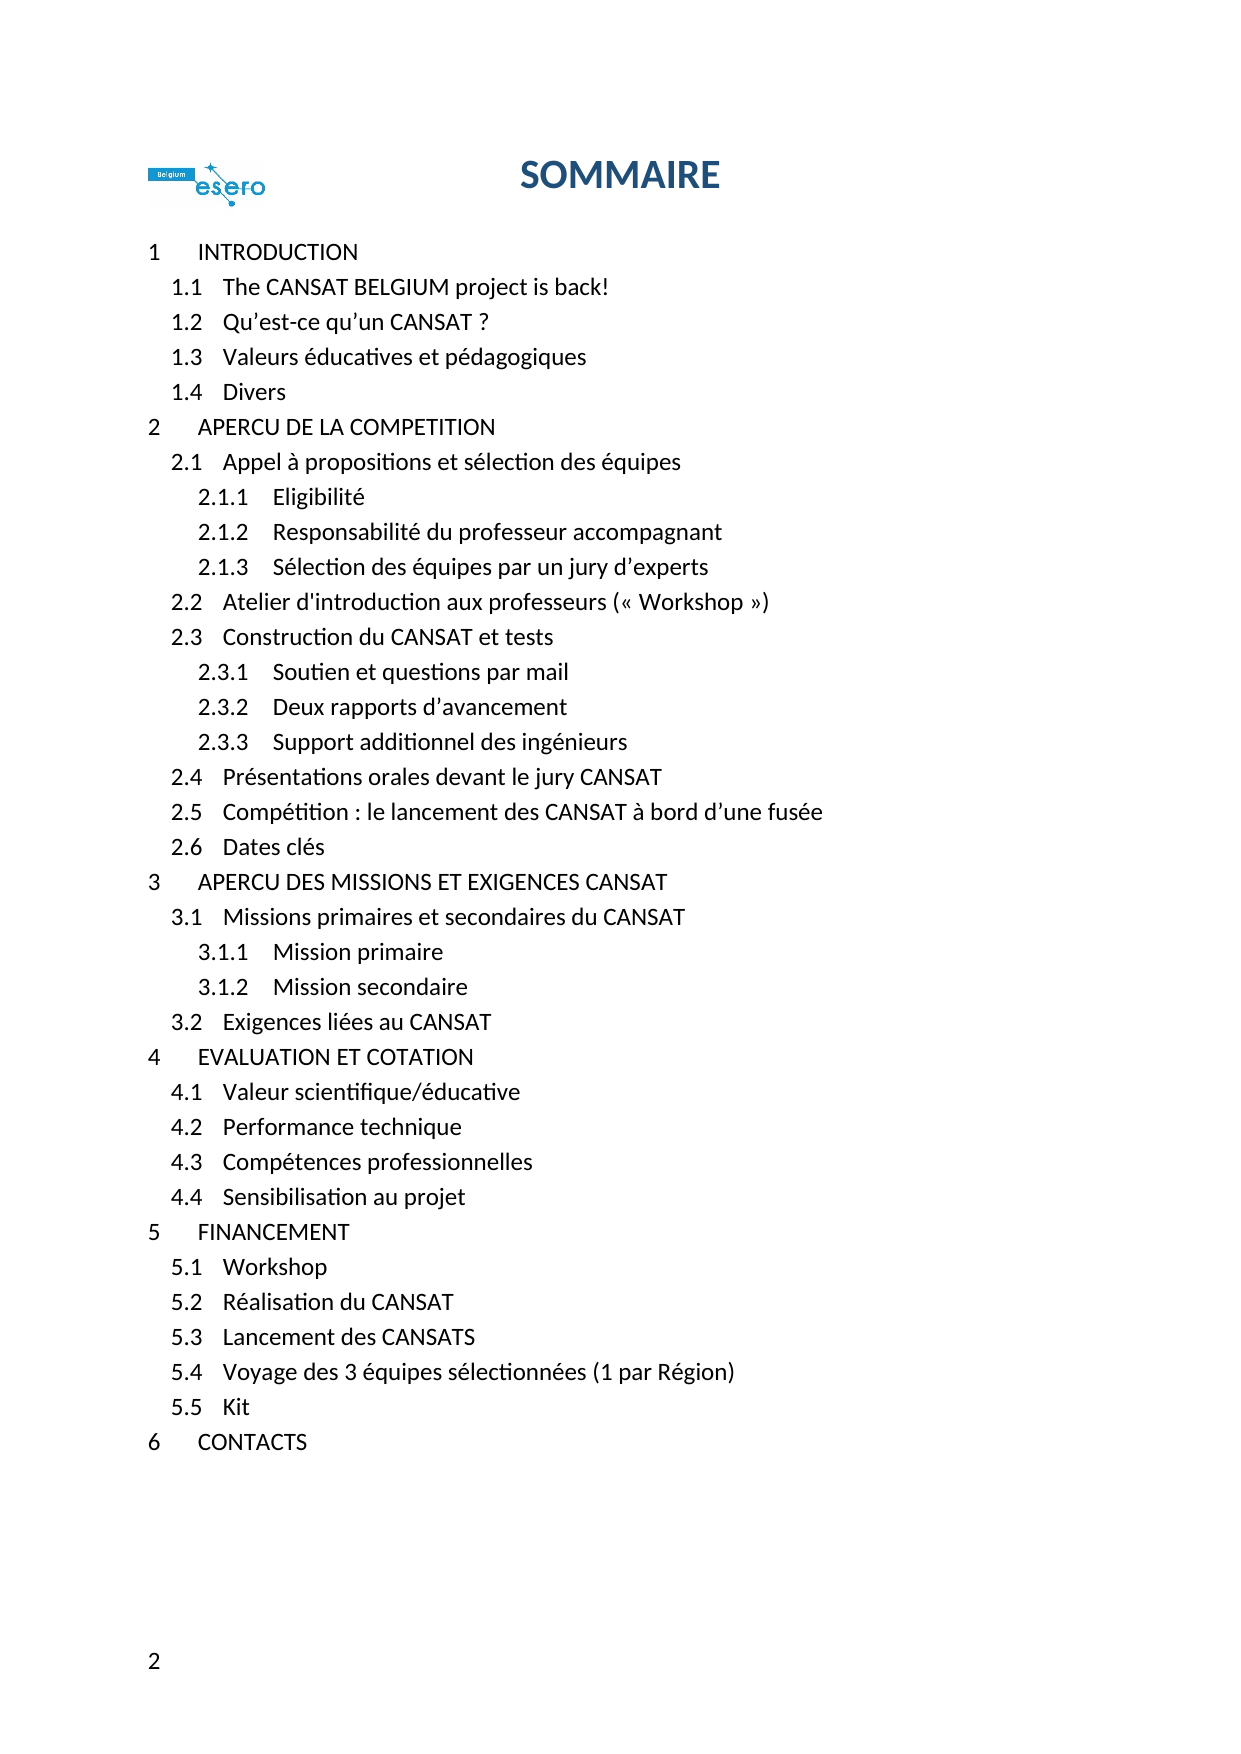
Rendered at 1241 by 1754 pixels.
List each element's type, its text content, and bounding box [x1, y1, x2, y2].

text 4.2 Performance technique [171, 1112, 1093, 1142]
text 3.2 Exigences liées au CANSAT [171, 1007, 1093, 1037]
text 5 FINANCEMENT [148, 1217, 1093, 1247]
text 2.3.3 Support additionnel des ingénieurs [198, 727, 1093, 757]
text 2.2 Atelier d'introduction aux professeurs (« Workshop ») [171, 587, 1093, 617]
text 6 CONTACTS [148, 1427, 1093, 1457]
text 4 EVALUATION ET COTATION [148, 1042, 1093, 1072]
text 2.3.2 Deux rapports d’avancement [198, 692, 1093, 722]
text 3.1 Missions primaires et secondaires du CANSAT [171, 902, 1093, 932]
text 5.1 Workshop [171, 1252, 1093, 1282]
text 3 APERCU DES MISSIONS ET EXIGENCES CANSAT [148, 867, 1093, 897]
text 5.3 Lancement des CANSATS [171, 1322, 1093, 1352]
text 1.3 Valeurs éducatives et pédagogiques [171, 342, 1093, 372]
text 2.1.3 Sélection des équipes par un jury d’experts [198, 552, 1093, 582]
text 5.5 Kit [171, 1392, 1093, 1422]
text 2.3.1 Soutien et questions par mail [198, 657, 1093, 687]
text 1.2 Qu’est-ce qu’un CANSAT ? [171, 307, 1093, 337]
text 2.3 Construction du CANSAT et tests [171, 622, 1093, 652]
text 2.6 Dates clés [171, 832, 1093, 862]
text 1.1 The CANSAT BELGIUM project is back! [171, 272, 1093, 302]
text 1 INTRODUCTION [148, 237, 1093, 267]
text 5.4 Voyage des 3 équipes sélectionnées (1 par Région) [171, 1357, 1093, 1387]
text 4.3 Compétences professionnelles [171, 1147, 1093, 1177]
text 2.1 Appel à propositions et sélection des équipes [171, 447, 1093, 477]
text 2.5 Compétition : le lancement des CANSAT à bord d’une fusée [171, 797, 1093, 827]
picture [147, 149, 266, 215]
text 4.1 Valeur scientifique/éducative [171, 1077, 1093, 1107]
text 3.1.1 Mission primaire [198, 937, 1093, 967]
text 5.2 Réalisation du CANSAT [171, 1287, 1093, 1317]
text 3.1.2 Mission secondaire [198, 972, 1093, 1002]
text 2.4 Présentations orales devant le jury CANSAT [171, 762, 1093, 792]
text 2.1.1 Eligibilité [198, 482, 1093, 512]
text 4.4 Sensibilisation au projet [171, 1182, 1093, 1212]
text 2.1.2 Responsabilité du professeur accompagnant [198, 517, 1093, 547]
text 2 APERCU DE LA COMPETITION [148, 412, 1093, 442]
text 1.4 Divers [171, 377, 1093, 407]
text SOMMAIRE [148, 148, 1093, 198]
